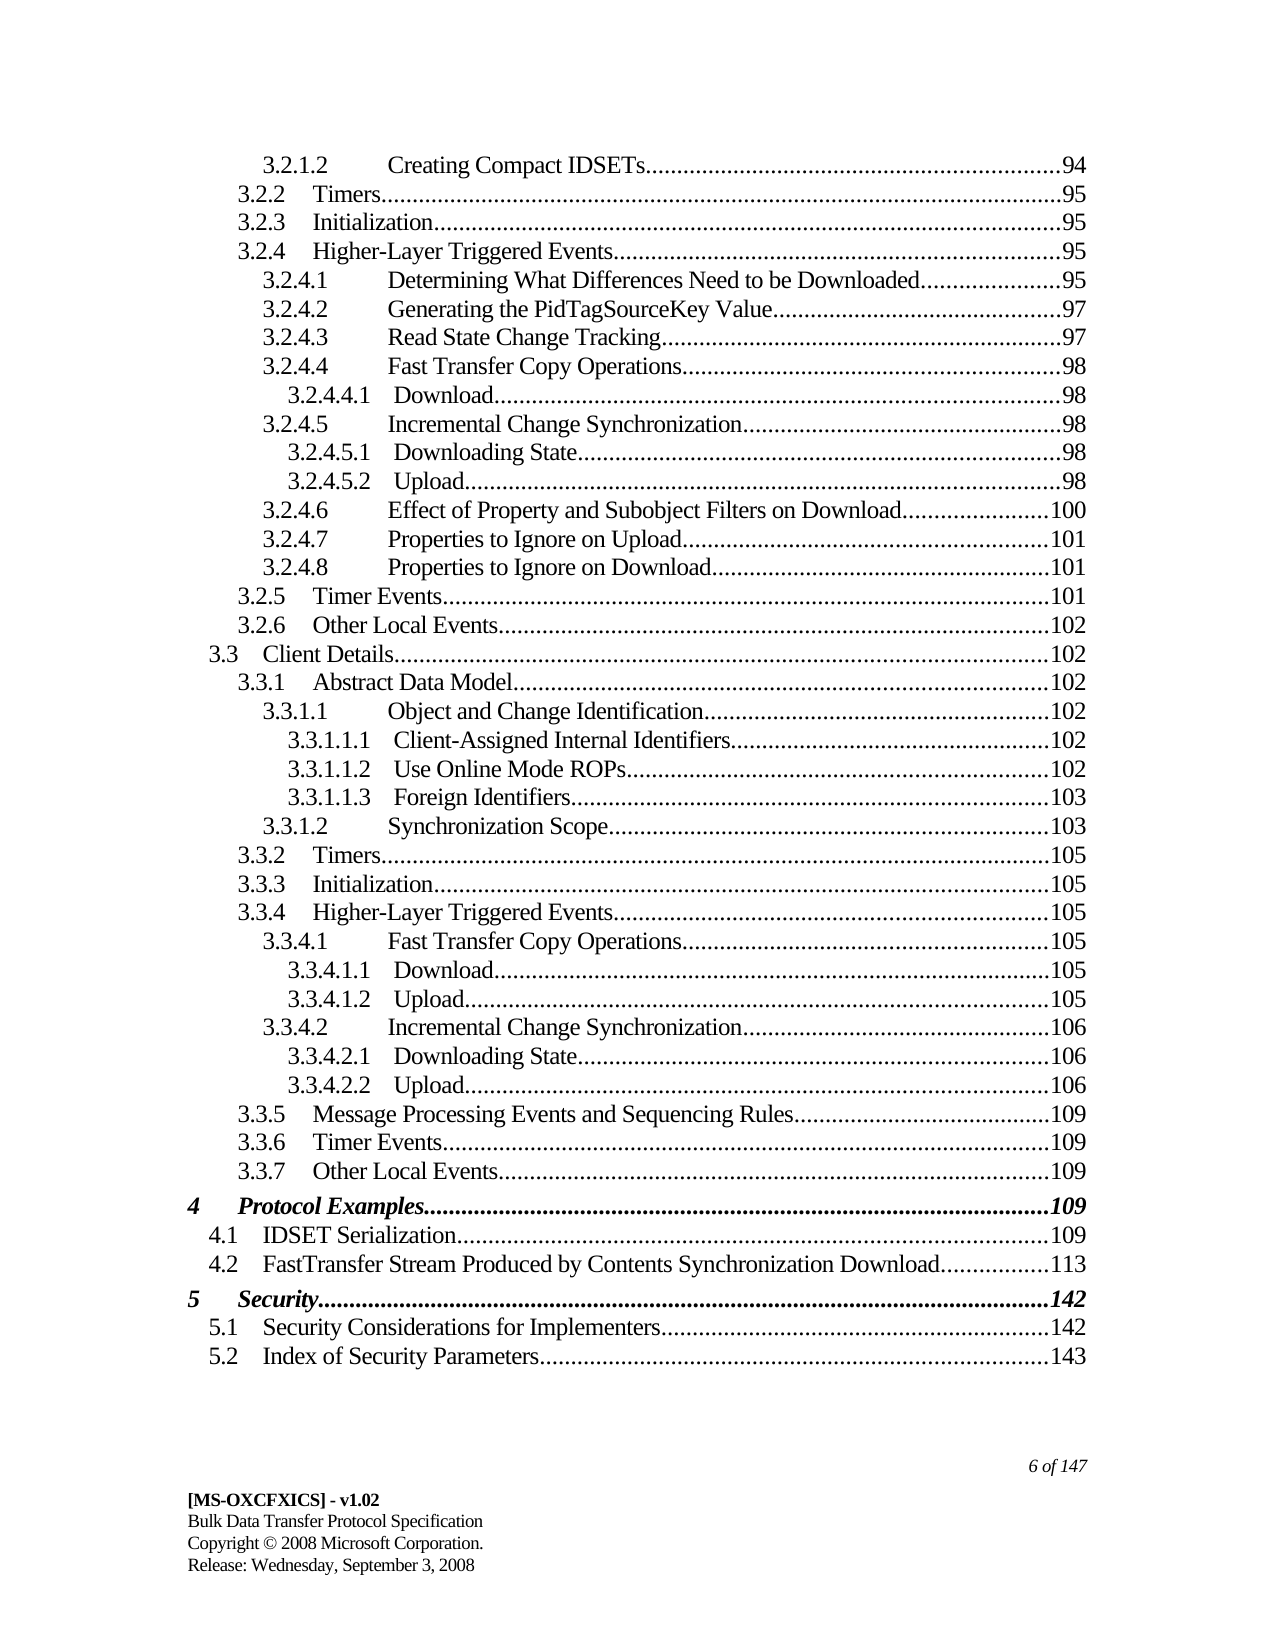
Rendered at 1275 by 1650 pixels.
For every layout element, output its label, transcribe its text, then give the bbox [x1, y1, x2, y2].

text 3.3.4.2.2 Upload 106 [287, 1070, 1087, 1099]
text 4.2 FastTransfer Stream Produced by Contents Synchronization Download 113 [208, 1249, 1087, 1277]
text 3.3.4 Higher-Layer Triggered Events 105 [237, 897, 1087, 926]
text 5 Security 142 [187, 1284, 1087, 1312]
text 3.3.4.2.1 Downloading State 106 [287, 1041, 1087, 1070]
text 5.2 Index of Security Parameters 143 [208, 1341, 1087, 1370]
text 3.2.4.5.2 Upload 98 [287, 466, 1087, 495]
text 3.3.4.1.1 Download 105 [287, 955, 1087, 984]
text 4.1 IDSET Serialization 109 [208, 1220, 1087, 1249]
text 3.2.4.4 Fast Transfer Copy Operations 98 [262, 351, 1087, 380]
text 3.2.4.4.1 Download 98 [287, 380, 1087, 409]
text 3.2.5 Timer Events 101 [237, 581, 1087, 610]
text 3.3.1 Abstract Data Model 102 [237, 667, 1087, 696]
text 3.2.4.5 Incremental Change Synchronization 98 [262, 409, 1087, 437]
text 3.3.7 Other Local Events 109 [237, 1156, 1087, 1185]
text 3.3.1.1 Object and Change Identification 102 [262, 696, 1087, 725]
text 3.2.4 Higher-Layer Triggered Events 95 [237, 236, 1087, 265]
text 5.1 Security Considerations for Implementers 142 [208, 1312, 1087, 1341]
text 3.2.4.2 Generating the PidTagSourceKey Value 97 [262, 294, 1087, 322]
text 3.3 Client Details 102 [208, 639, 1087, 667]
text 3.3.5 Message Processing Events and Sequencing Rules 109 [237, 1099, 1087, 1127]
text 3.2.4.1 Determining What Differences Need to be Downloaded 95 [262, 265, 1087, 294]
text 3.3.1.2 Synchronization Scope 103 [262, 811, 1087, 840]
text 3.3.4.2 Incremental Change Synchronization 106 [262, 1012, 1087, 1041]
text 3.3.6 Timer Events 109 [237, 1127, 1087, 1156]
text 3.2.3 Initialization 95 [237, 207, 1087, 236]
text 3.2.4.5.1 Downloading State 98 [287, 437, 1087, 466]
text 3.3.1.1.3 Foreign Identifiers 103 [287, 782, 1087, 811]
text 3.2.4.6 Effect of Property and Subobject Filters on Download 100 [262, 495, 1087, 524]
text 3.2.6 Other Local Events 102 [237, 610, 1087, 639]
text 3.2.1.2 Creating Compact IDSETs 94 [262, 150, 1087, 179]
text 3.2.4.7 Properties to Ignore on Upload 101 [262, 524, 1087, 552]
text 3.3.3 Initialization 105 [237, 869, 1087, 897]
text 3.2.4.8 Properties to Ignore on Download 101 [262, 552, 1087, 581]
text 3.3.4.1.2 Upload 105 [287, 984, 1087, 1012]
text 3.3.1.1.1 Client-Assigned Internal Identifiers 102 [287, 725, 1087, 754]
text 3.2.2 Timers 95 [237, 179, 1087, 207]
text 3.3.4.1 Fast Transfer Copy Operations 105 [262, 926, 1087, 955]
text 4 Protocol Examples 109 [187, 1191, 1087, 1220]
text 3.3.1.1.2 Use Online Mode ROPs 102 [287, 754, 1087, 782]
text 3.2.4.3 Read State Change Tracking 97 [262, 322, 1087, 351]
text 3.3.2 Timers 105 [237, 840, 1087, 869]
